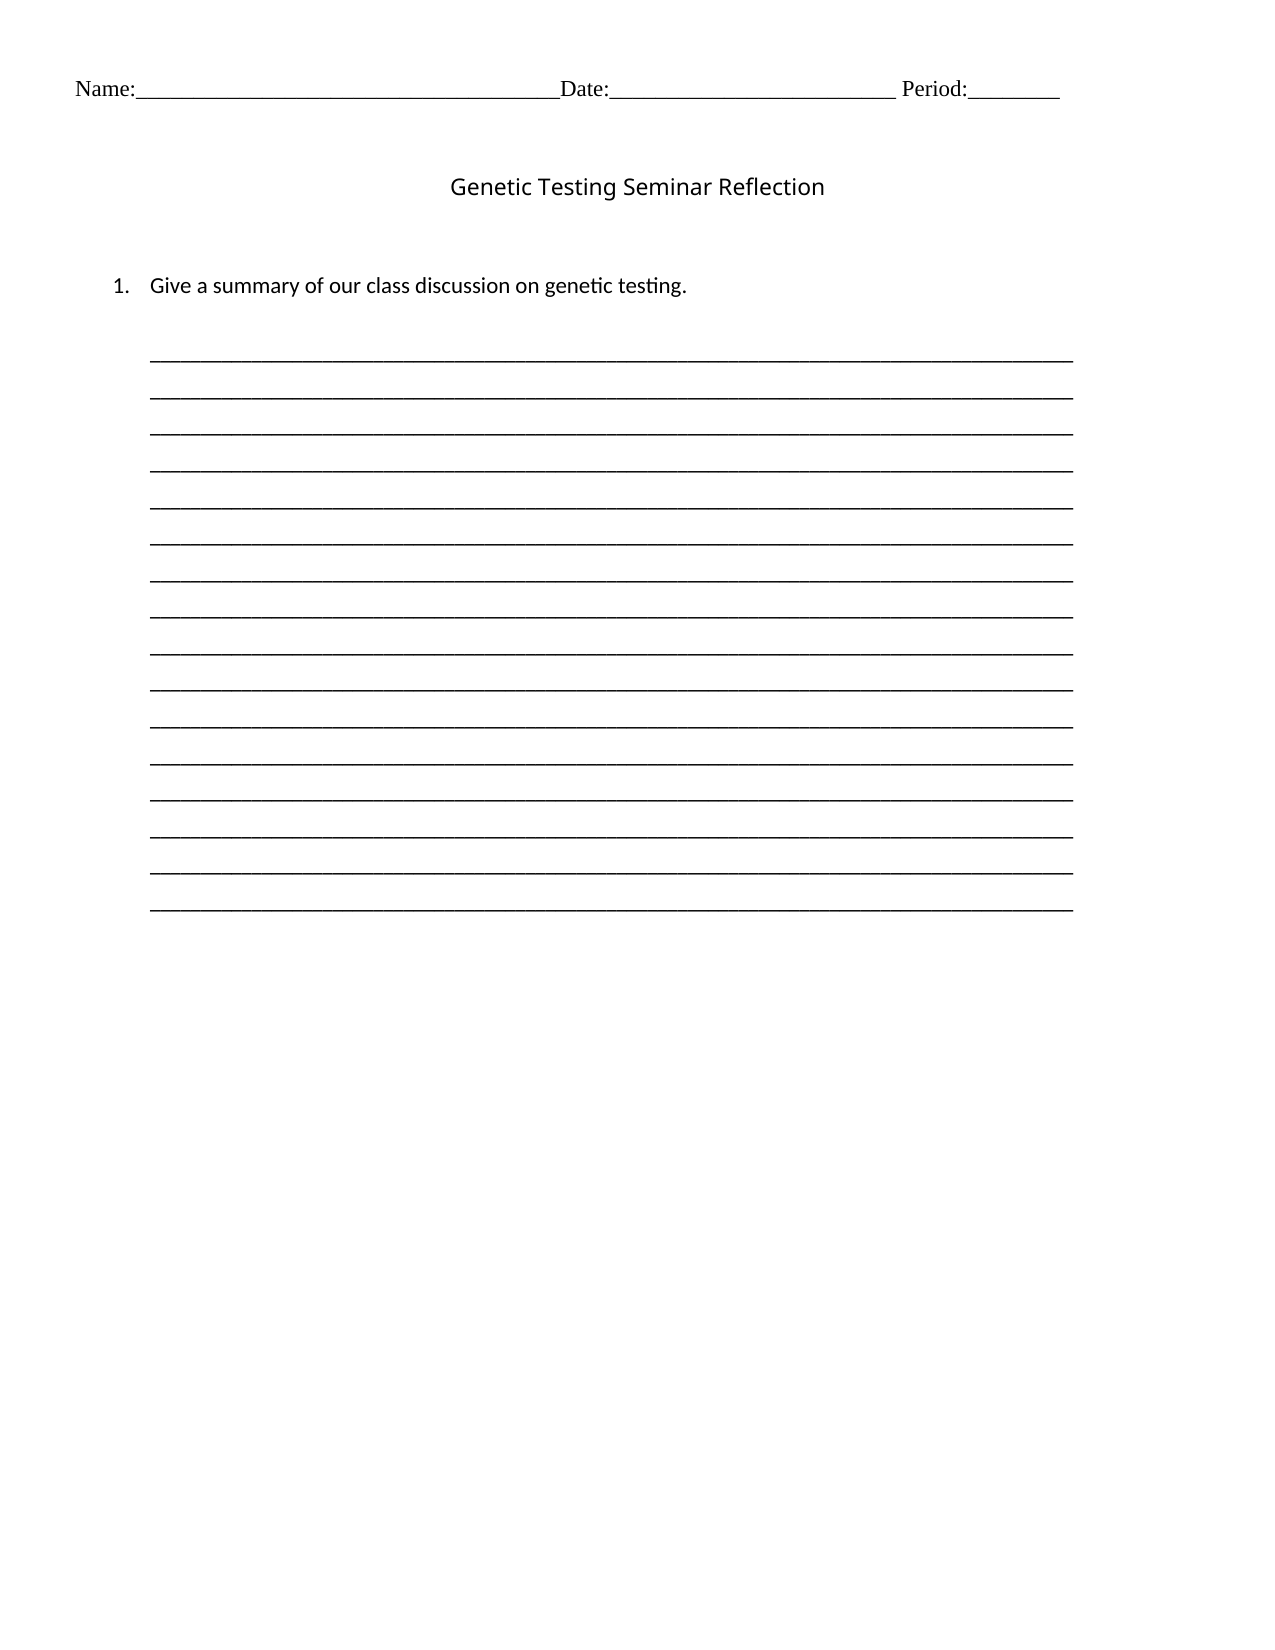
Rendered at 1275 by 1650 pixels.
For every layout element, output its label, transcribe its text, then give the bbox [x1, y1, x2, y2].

list ___________________________________________________________________________________________ [150, 701, 1200, 732]
list ___________________________________________________________________________________________ [150, 335, 1200, 367]
list ___________________________________________________________________________________________ [150, 408, 1200, 440]
list ___________________________________________________________________________________________ [150, 737, 1200, 769]
text Genetic Testing Seminar Reflection [75, 171, 1200, 202]
list ___________________________________________________________________________________________ [150, 628, 1200, 659]
text Name:_____________________________________Date:_________________________ Period:________ [75, 75, 1200, 101]
list ___________________________________________________________________________________________ [150, 555, 1200, 586]
list Give a summary of our class discussion on genetic testing. [112, 271, 1200, 299]
list ___________________________________________________________________________________________ [150, 664, 1200, 696]
list ___________________________________________________________________________________________ [150, 774, 1200, 805]
list ___________________________________________________________________________________________ [150, 811, 1200, 842]
list ___________________________________________________________________________________________ [150, 445, 1200, 476]
list ___________________________________________________________________________________________ [150, 372, 1200, 403]
list ___________________________________________________________________________________________ [150, 591, 1200, 622]
list ___________________________________________________________________________________________ [150, 518, 1200, 549]
list ___________________________________________________________________________________________ [150, 884, 1200, 915]
list ___________________________________________________________________________________________ [150, 847, 1200, 878]
list ___________________________________________________________________________________________ [150, 482, 1200, 513]
